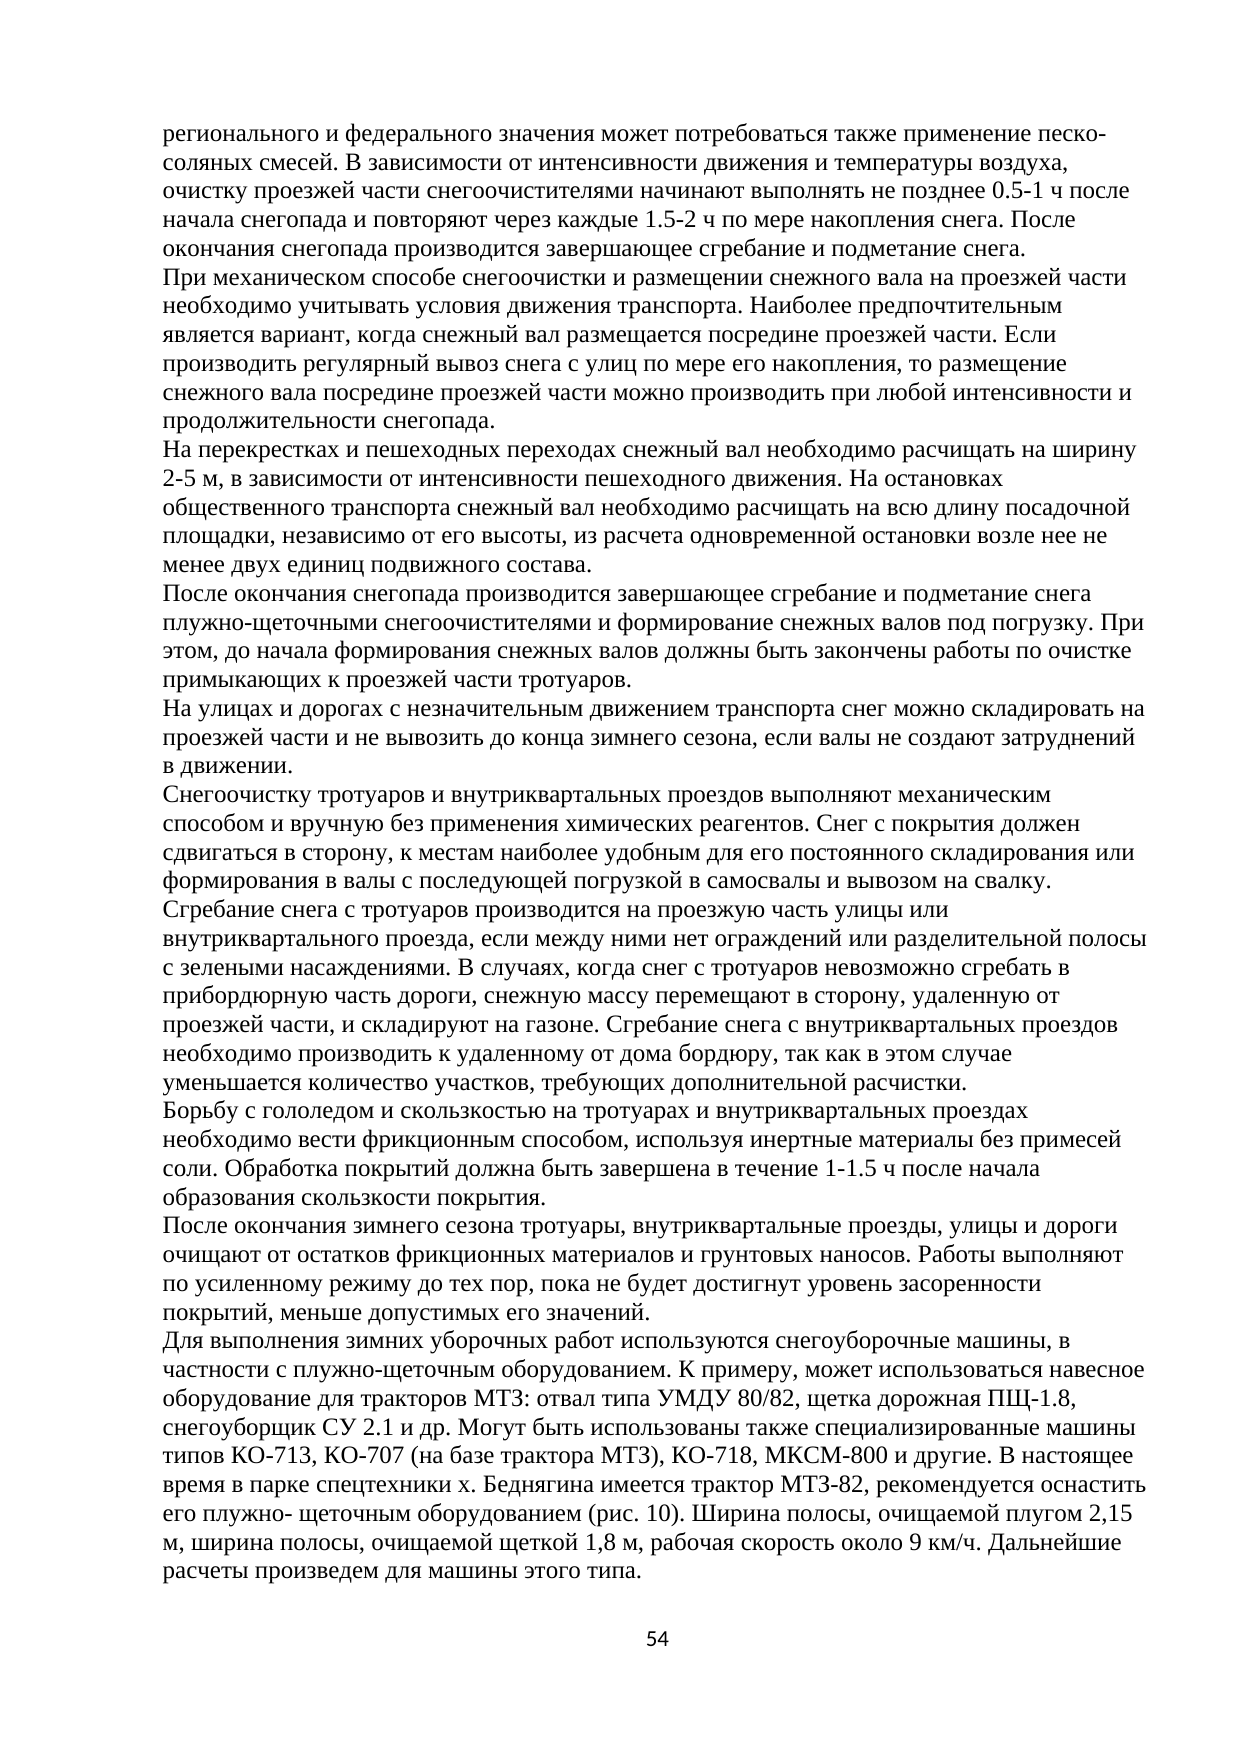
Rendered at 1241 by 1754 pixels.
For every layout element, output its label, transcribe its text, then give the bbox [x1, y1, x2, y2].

text Для выполнения зимних уборочных работ используются снегоуборочные машины, в частности с плужно-щеточным оборудованием. К примеру, может использоваться навесное оборудование для тракторов МТЗ: отвал типа УМДУ 80/82, щетка дорожная ПЩ-1.8, снегоуборщик СУ 2.1 и др. Могут быть использованы также специализированные машины типов КО-713, КО-707 (на базе трактора МТЗ), КО-718, МКСМ-800 и другие. В настоящее время в парке спецтехники х. Беднягина имеется трактор МТЗ-82, рекомендуется оснастить его плужно- щеточным оборудованием (рис. 10). Ширина полосы, очищаемой плугом 2,15 м, ширина полосы, очищаемой щеткой 1,8 м, рабочая скорость около 9 км/ч. Дальнейшие расчеты произведем для машины этого типа. [162, 1326, 1152, 1584]
text Снегоочистку тротуаров и внутриквартальных проездов выполняют механическим способом и вручную без применения химических реагентов. Снег с покрытия должен сдвигаться в сторону, к местам наиболее удобным для его постоянного складирования или формирования в валы с последующей погрузкой в самосвалы и вывозом на свалку. Сгребание снега с тротуаров производится на проезжую часть улицы или внутриквартального проезда, если между ними нет ограждений или разделительной полосы с зелеными насаждениями. В случаях, когда снег с тротуаров невозможно сгребать в прибордюрную часть дороги, снежную массу перемещают в сторону, удаленную от проезжей части, и складируют на газоне. Сгребание снега с внутриквартальных проездов необходимо производить к удаленному от дома бордюру, так как в этом случае уменьшается количество участков, требующих дополнительной расчистки. [162, 779, 1152, 1096]
text После окончания снегопада производится завершающее сгребание и подметание снега плужно-щеточными снегоочистителями и формирование снежных валов под погрузку. При этом, до начала формирования снежных валов должны быть закончены работы по очистке примыкающих к проезжей части тротуаров. [162, 578, 1152, 693]
text На улицах и дорогах с незначительным движением транспорта снег можно складировать на проезжей части и не вывозить до конца зимнего сезона, если валы не создают затруднений в движении. [162, 693, 1152, 779]
text После окончания зимнего сезона тротуары, внутриквартальные проезды, улицы и дороги очищают от остатков фрикционных материалов и грунтовых наносов. Работы выполняют по усиленному режиму до тех пор, пока не будет достигнут уровень засоренности покрытий, меньше допустимых его значений. [162, 1211, 1152, 1326]
text На перекрестках и пешеходных переходах снежный вал необходимо расчищать на ширину 2-5 м, в зависимости от интенсивности пешеходного движения. На остановках общественного транспорта снежный вал необходимо расчищать на всю длину посадочной площадки, независимо от его высоты, из расчета одновременной остановки возле нее не менее двух единиц подвижного состава. [162, 434, 1152, 578]
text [162, 118, 1152, 262]
text При механическом способе снегоочистки и размещении снежного вала на проезжей части необходимо учитывать условия движения транспорта. Наиболее предпочтительным является вариант, когда снежный вал размещается посредине проезжей части. Если производить регулярный вывоз снега с улиц по мере его накопления, то размещение снежного вала посредине проезжей части можно производить при любой интенсивности и продолжительности снегопада. [162, 262, 1152, 434]
text Борьбу с гололедом и скользкостью на тротуарах и внутриквартальных проездах необходимо вести фрикционным способом, используя инертные материалы без примесей соли. Обработка покрытий должна быть завершена в течение 1-1.5 ч после начала образования скользкости покрытия. [162, 1096, 1152, 1211]
